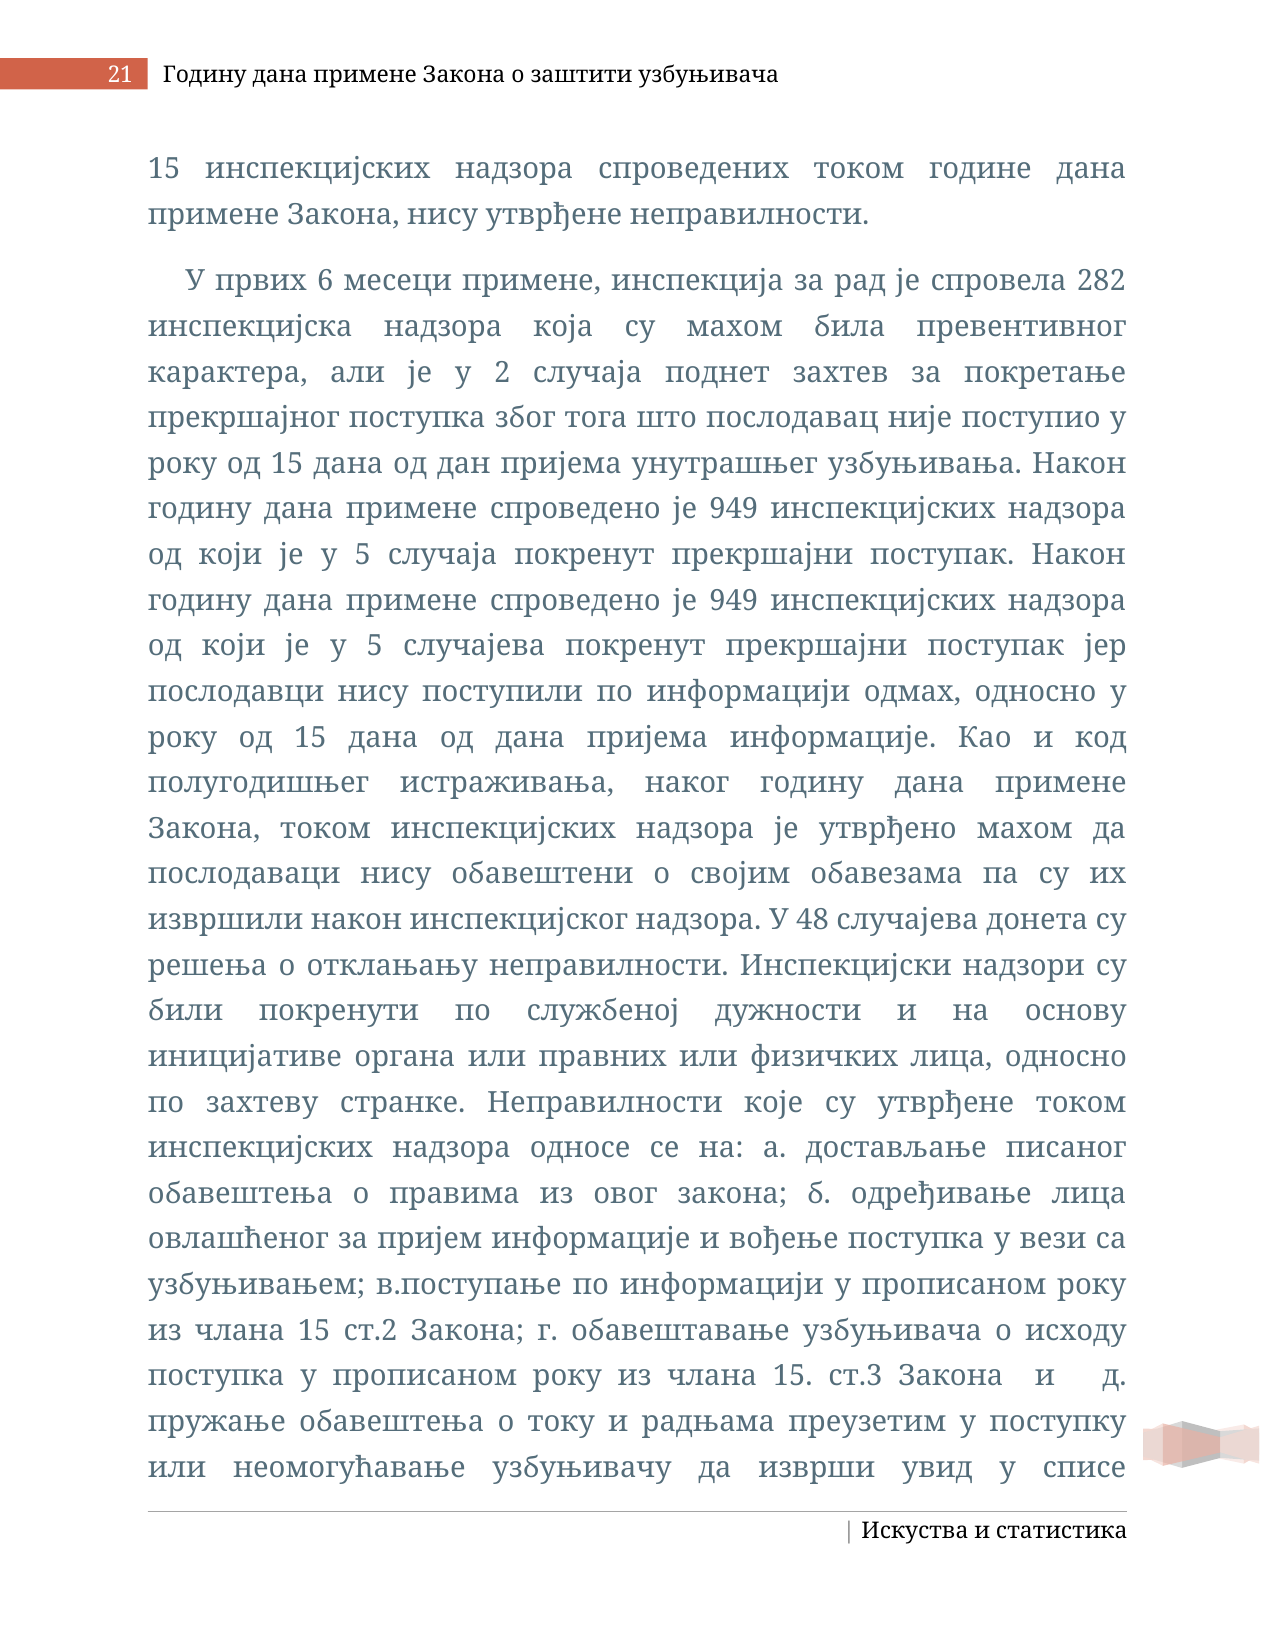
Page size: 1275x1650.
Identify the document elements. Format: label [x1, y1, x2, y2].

text [148, 148, 1127, 233]
text [148, 260, 1127, 1486]
